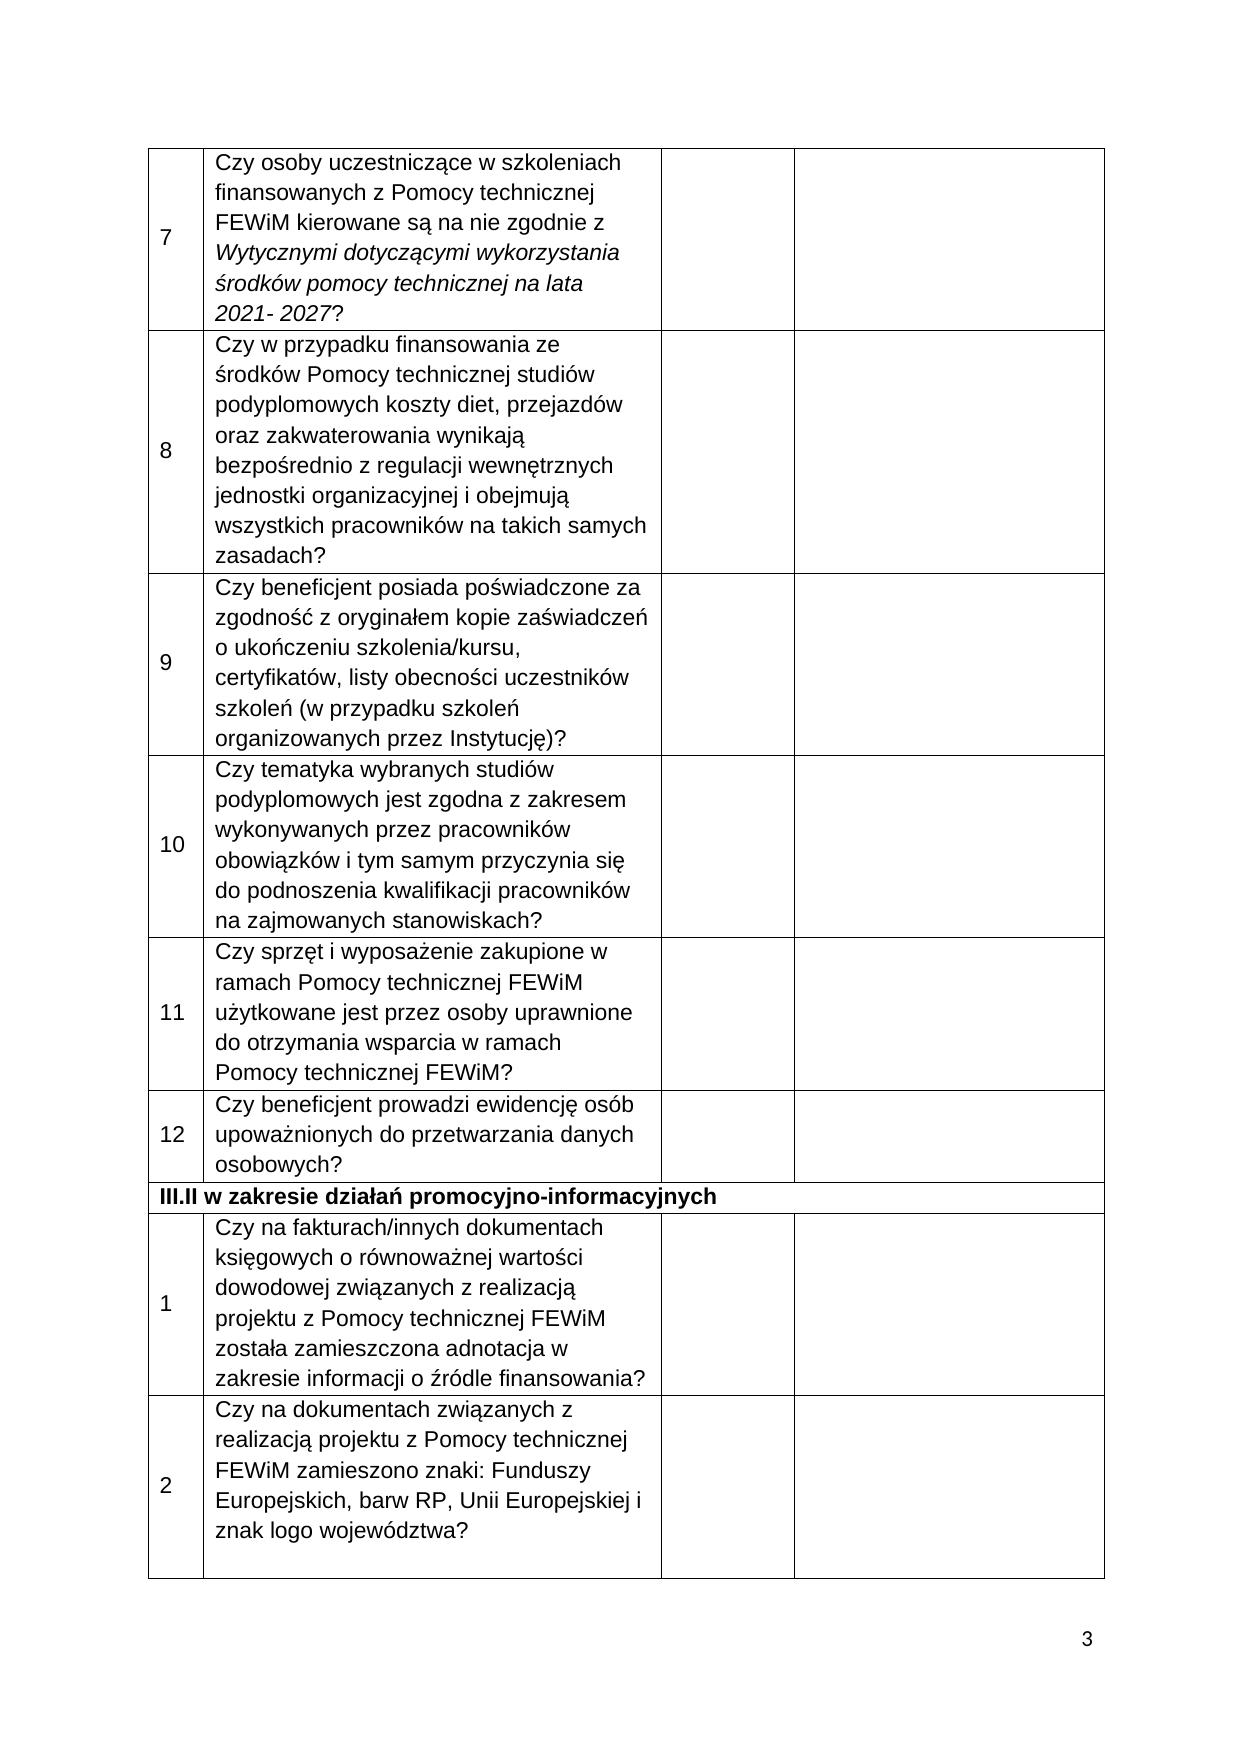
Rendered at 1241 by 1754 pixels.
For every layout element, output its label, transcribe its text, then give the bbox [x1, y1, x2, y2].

table_cell [795, 756, 1104, 937]
table_cell [662, 1091, 794, 1182]
table_cell Czy tematyka wybranych studiów podyplomowych jest zgodna z zakresem wykonywanych przez pracowników obowiązków i tym samym przyczynia się do podnoszenia kwalifikacji pracowników na zajmowanych stanowiskach? [204, 756, 661, 937]
table_cell 2 [149, 1396, 203, 1577]
table_cell [795, 1396, 1104, 1577]
table_cell 10 [149, 756, 203, 937]
table_cell [795, 331, 1104, 573]
table_cell [795, 574, 1104, 755]
table_cell 11 [149, 938, 203, 1090]
table_cell Czy sprzęt i wyposażenie zakupione w ramach Pomocy technicznej FEWiM użytkowane jest przez osoby uprawnione do otrzymania wsparcia w ramach Pomocy technicznej FEWiM? [204, 938, 661, 1090]
table_cell [662, 1214, 794, 1395]
table_cell 7 [149, 149, 203, 330]
table_cell [795, 1091, 1104, 1182]
table_cell Czy na dokumentach związanych z realizacją projektu z Pomocy technicznej FEWiM zamieszono znaki: Funduszy Europejskich, barw RP, Unii Europejskiej i znak logo województwa? [204, 1396, 661, 1577]
table_cell Czy w przypadku finansowania ze środków Pomocy technicznej studiów podyplomowych koszty diet, przejazdów oraz zakwaterowania wynikają bezpośrednio z regulacji wewnętrznych jednostki organizacyjnej i obejmują wszystkich pracowników na takich samych zasadach? [204, 331, 661, 573]
table_cell [662, 756, 794, 937]
table_cell [662, 149, 794, 330]
table_cell Czy beneficjent prowadzi ewidencję osób upoważnionych do przetwarzania danych osobowych? [204, 1091, 661, 1182]
table_cell [795, 149, 1104, 330]
table_cell 8 [149, 331, 203, 573]
table_cell [795, 938, 1104, 1090]
table_cell [662, 1396, 794, 1577]
table_cell [662, 574, 794, 755]
table_cell III.II w zakresie działań promocyjno-informacyjnych [149, 1183, 1104, 1213]
table_cell Czy osoby uczestniczące w szkoleniach finansowanych z Pomocy technicznej FEWiM kierowane są na nie zgodnie z Wytycznymi dotyczącymi wykorzystania środków pomocy technicznej na lata 2021- 2027? [204, 149, 661, 330]
table_cell Czy beneficjent posiada poświadczone za zgodność z oryginałem kopie zaświadczeń o ukończeniu szkolenia/kursu, certyfikatów, listy obecności uczestników szkoleń (w przypadku szkoleń organizowanych przez Instytucję)? [204, 574, 661, 755]
table_cell 12 [149, 1091, 203, 1182]
table_cell 9 [149, 574, 203, 755]
table_cell [662, 331, 794, 573]
table_cell 1 [149, 1214, 203, 1395]
table_cell [795, 1214, 1104, 1395]
table_cell [662, 938, 794, 1090]
table_cell Czy na fakturach/innych dokumentach księgowych o równoważnej wartości dowodowej związanych z realizacją projektu z Pomocy technicznej FEWiM została zamieszczona adnotacja w zakresie informacji o źródle finansowania? [204, 1214, 661, 1395]
